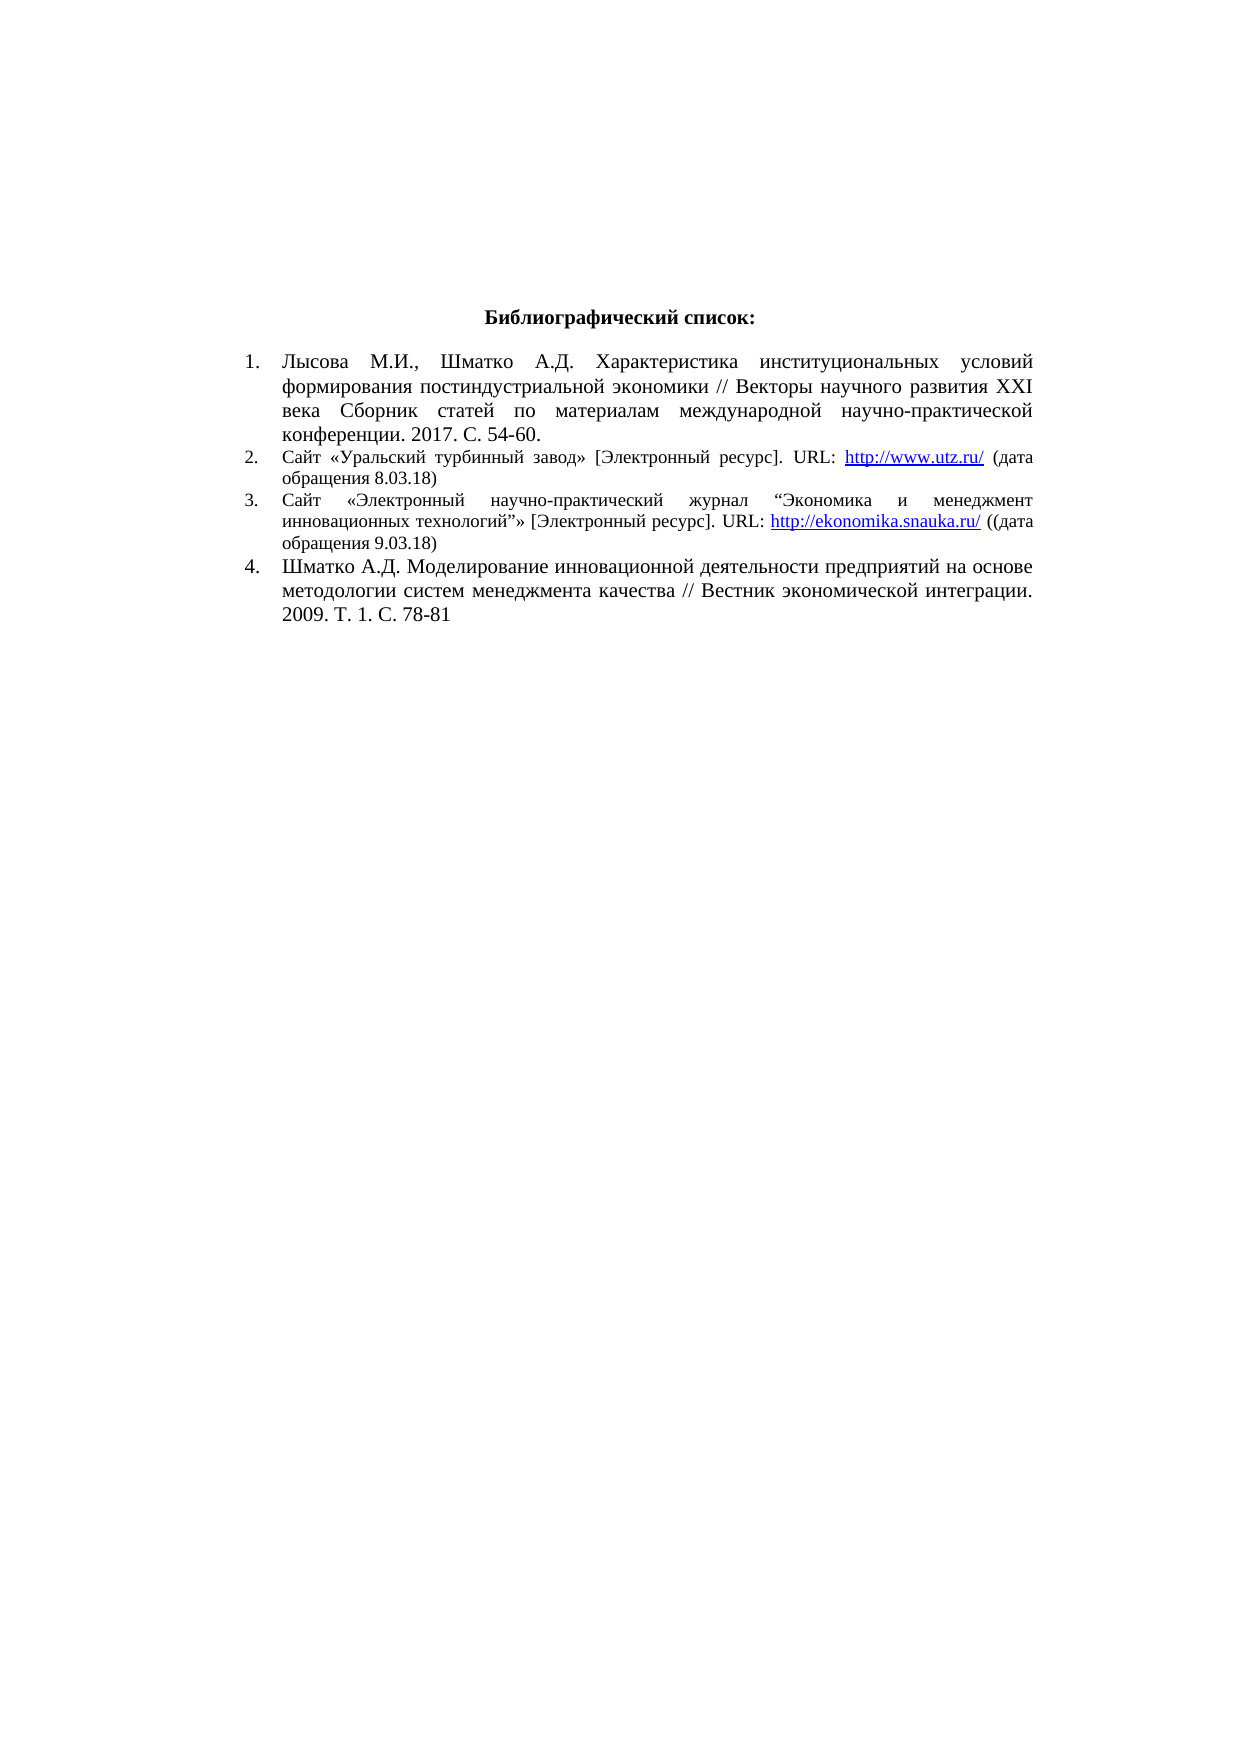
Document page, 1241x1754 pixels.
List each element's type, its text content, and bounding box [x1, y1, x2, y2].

list Сайт «Уральский турбинный завод» [Электронный ресурс]. URL: http://www.utz.ru/ (дата обращения 8.03.18) [244, 446, 1033, 489]
text Библиографический список: [207, 304, 1033, 329]
list Шматко А.Д. Моделирование инновационной деятельности предприятий на основе методологии систем менеджмента качества // Вестник экономической интеграции. 2009. Т. 1. С. 78-81 [244, 553, 1033, 626]
list Сайт «Электронный научно-практический журнал “Экономика и менеджмент инновационных технологий”» [Электронный ресурс]. URL: http://ekonomika.snauka.ru/ ((дата обращения 9.03.18) [244, 489, 1033, 553]
list Лысова М.И., Шматко А.Д. Характеристика институциональных условий формирования постиндустриальной экономики // Векторы научного развития XXI века Сборник статей по материалам международной научно-практической конференции. 2017. С. 54-60. [244, 349, 1033, 446]
